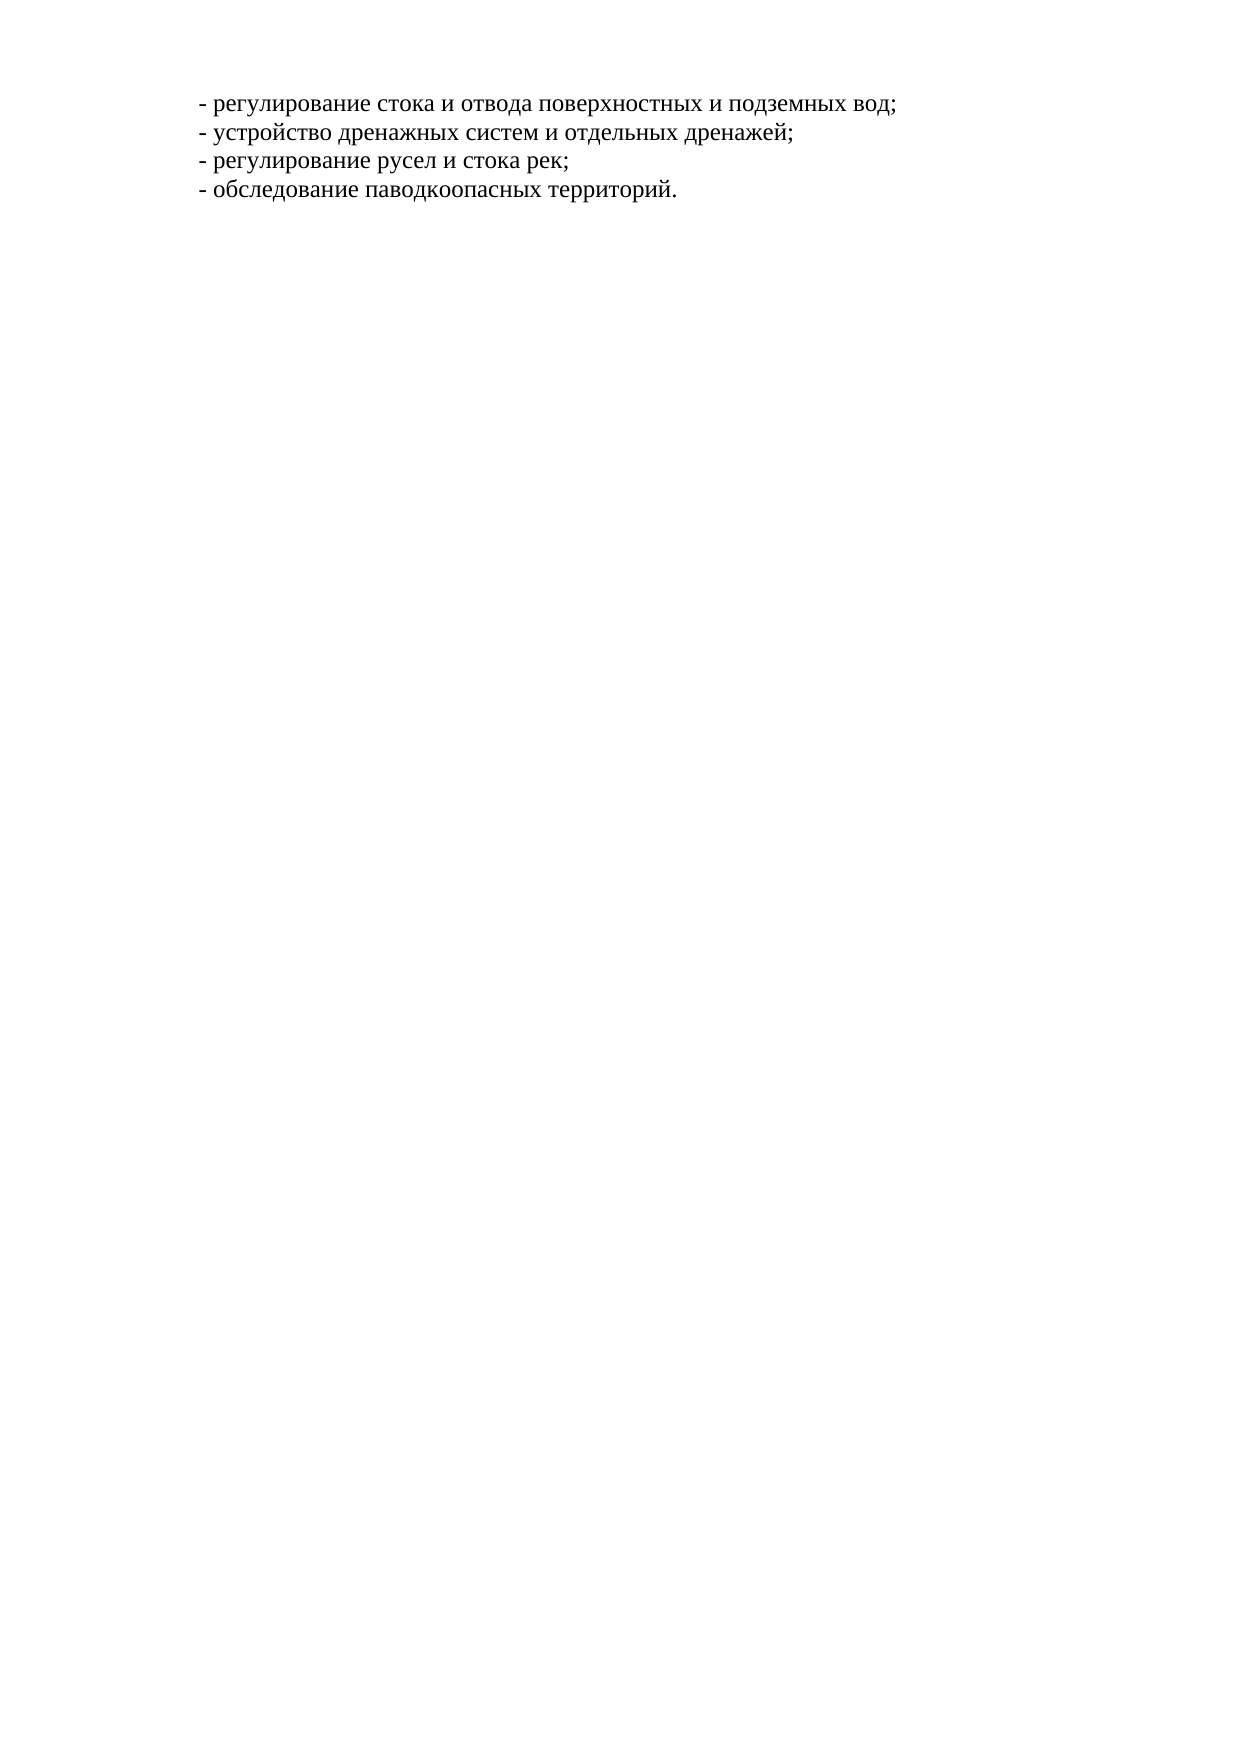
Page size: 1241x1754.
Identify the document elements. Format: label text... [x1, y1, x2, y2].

text - устройство дренажных систем и отдельных дренажей; [118, 117, 1152, 145]
text - обследование паводкоопасных территорий. [118, 174, 1152, 203]
text - регулирование русел и стока рек; [118, 145, 1152, 174]
text - регулирование стока и отвода поверхностных и подземных вод; [118, 88, 1152, 117]
